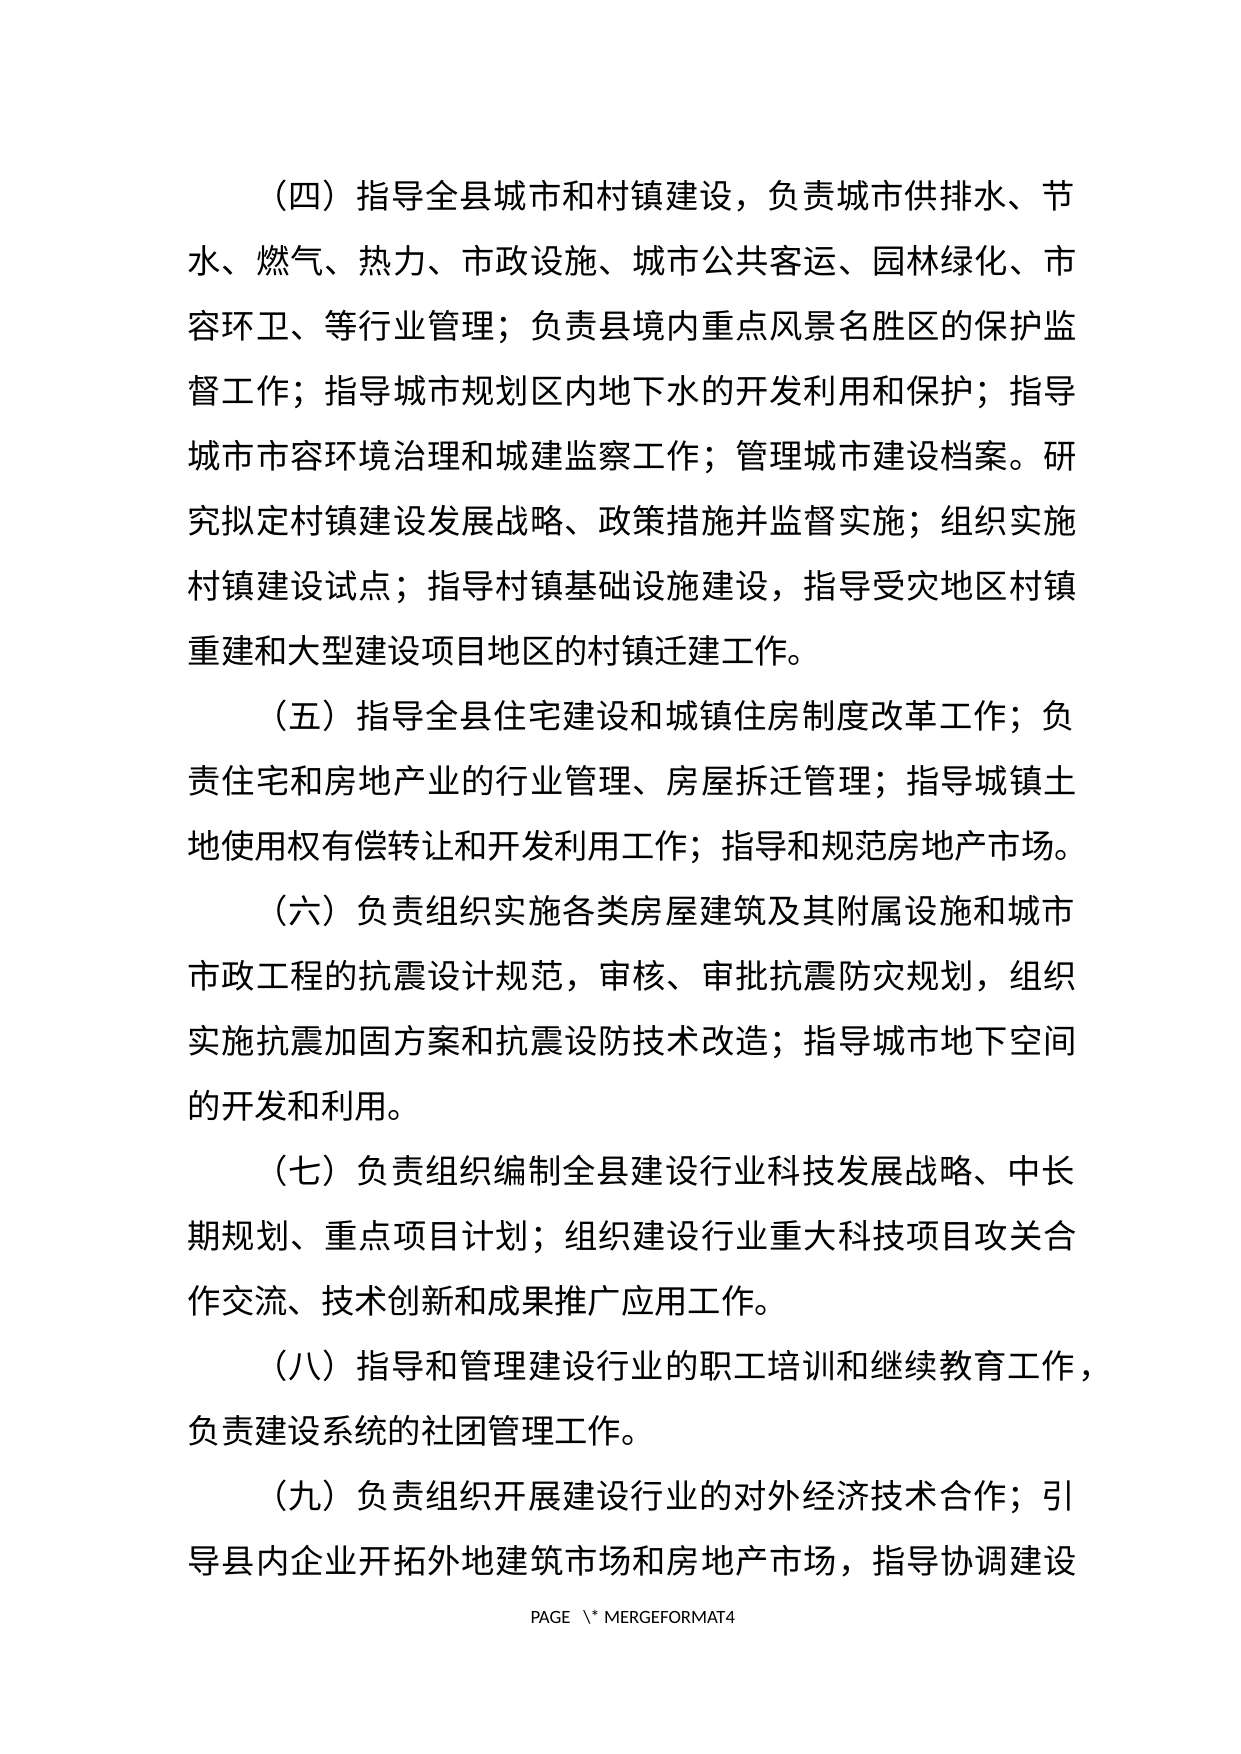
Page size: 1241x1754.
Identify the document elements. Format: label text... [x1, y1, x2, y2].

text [187, 1462, 1078, 1592]
text （六）负责组织实施各类房屋建筑及其附属设施和城市市政工程的抗震设计规范，审核、审批抗震防灾规划，组织实施抗震加固方案和抗震设防技术改造；指导城市地下空间的开发和利用。 [187, 877, 1078, 1137]
text （四）指导全县城市和村镇建设，负责城市供排水、节水、燃气、热力、市政设施、城市公共客运、园林绿化、市容环卫、等行业管理；负责县境内重点风景名胜区的保护监督工作；指导城市规划区内地下水的开发利用和保护；指导城市市容环境治理和城建监察工作；管理城市建设档案。研究拟定村镇建设发展战略、政策措施并监督实施；组织实施村镇建设试点；指导村镇基础设施建设，指导受灾地区村镇重建和大型建设项目地区的村镇迁建工作。 [187, 162, 1078, 682]
text （五）指导全县住宅建设和城镇住房制度改革工作；负责住宅和房地产业的行业管理、房屋拆迁管理；指导城镇土地使用权有偿转让和开发利用工作；指导和规范房地产市场。 [187, 682, 1078, 877]
text （七）负责组织编制全县建设行业科技发展战略、中长期规划、重点项目计划；组织建设行业重大科技项目攻关合作交流、技术创新和成果推广应用工作。 [187, 1137, 1078, 1332]
text （八）指导和管理建设行业的职工培训和继续教育工作，负责建设系统的社团管理工作。 [187, 1332, 1078, 1462]
